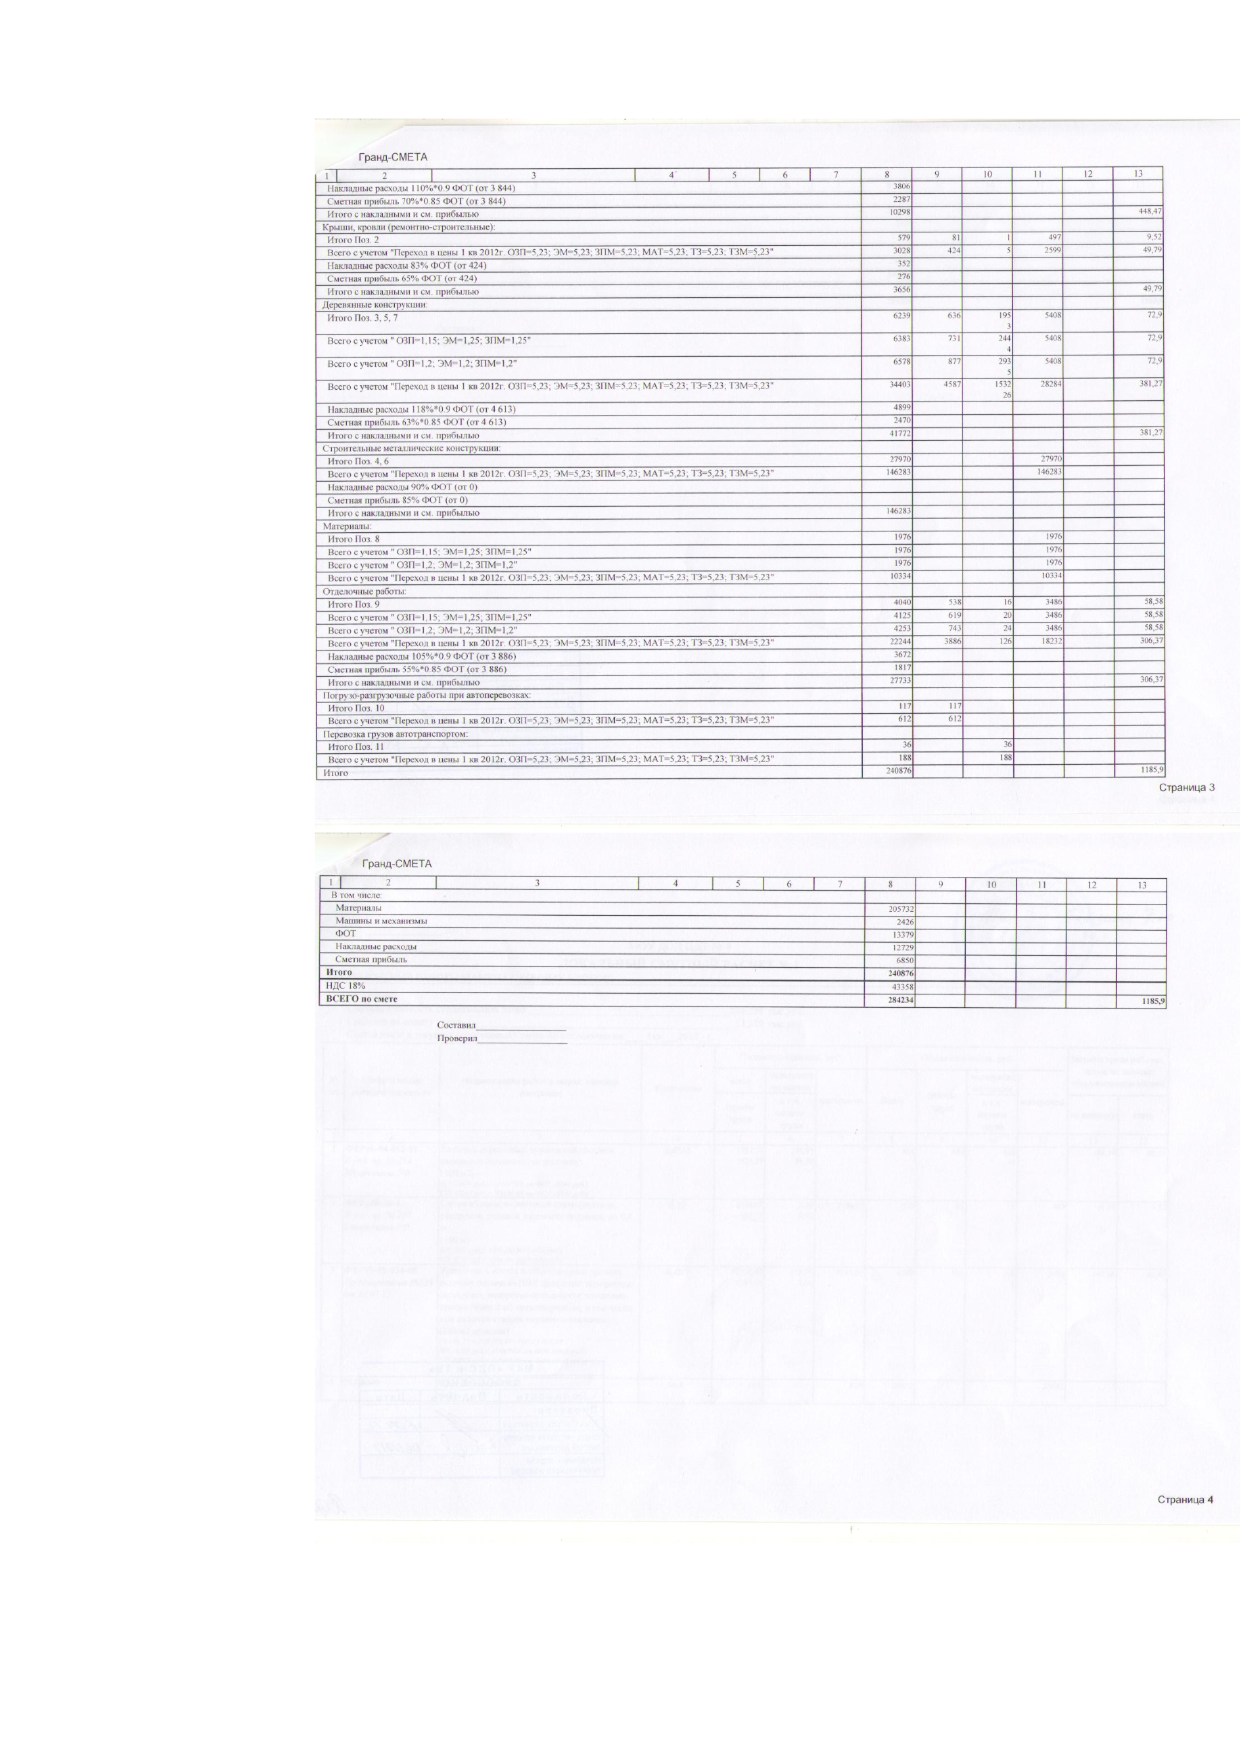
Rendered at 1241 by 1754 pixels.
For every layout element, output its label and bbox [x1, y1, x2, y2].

picture [313, 119, 1241, 828]
picture [313, 833, 1241, 1542]
